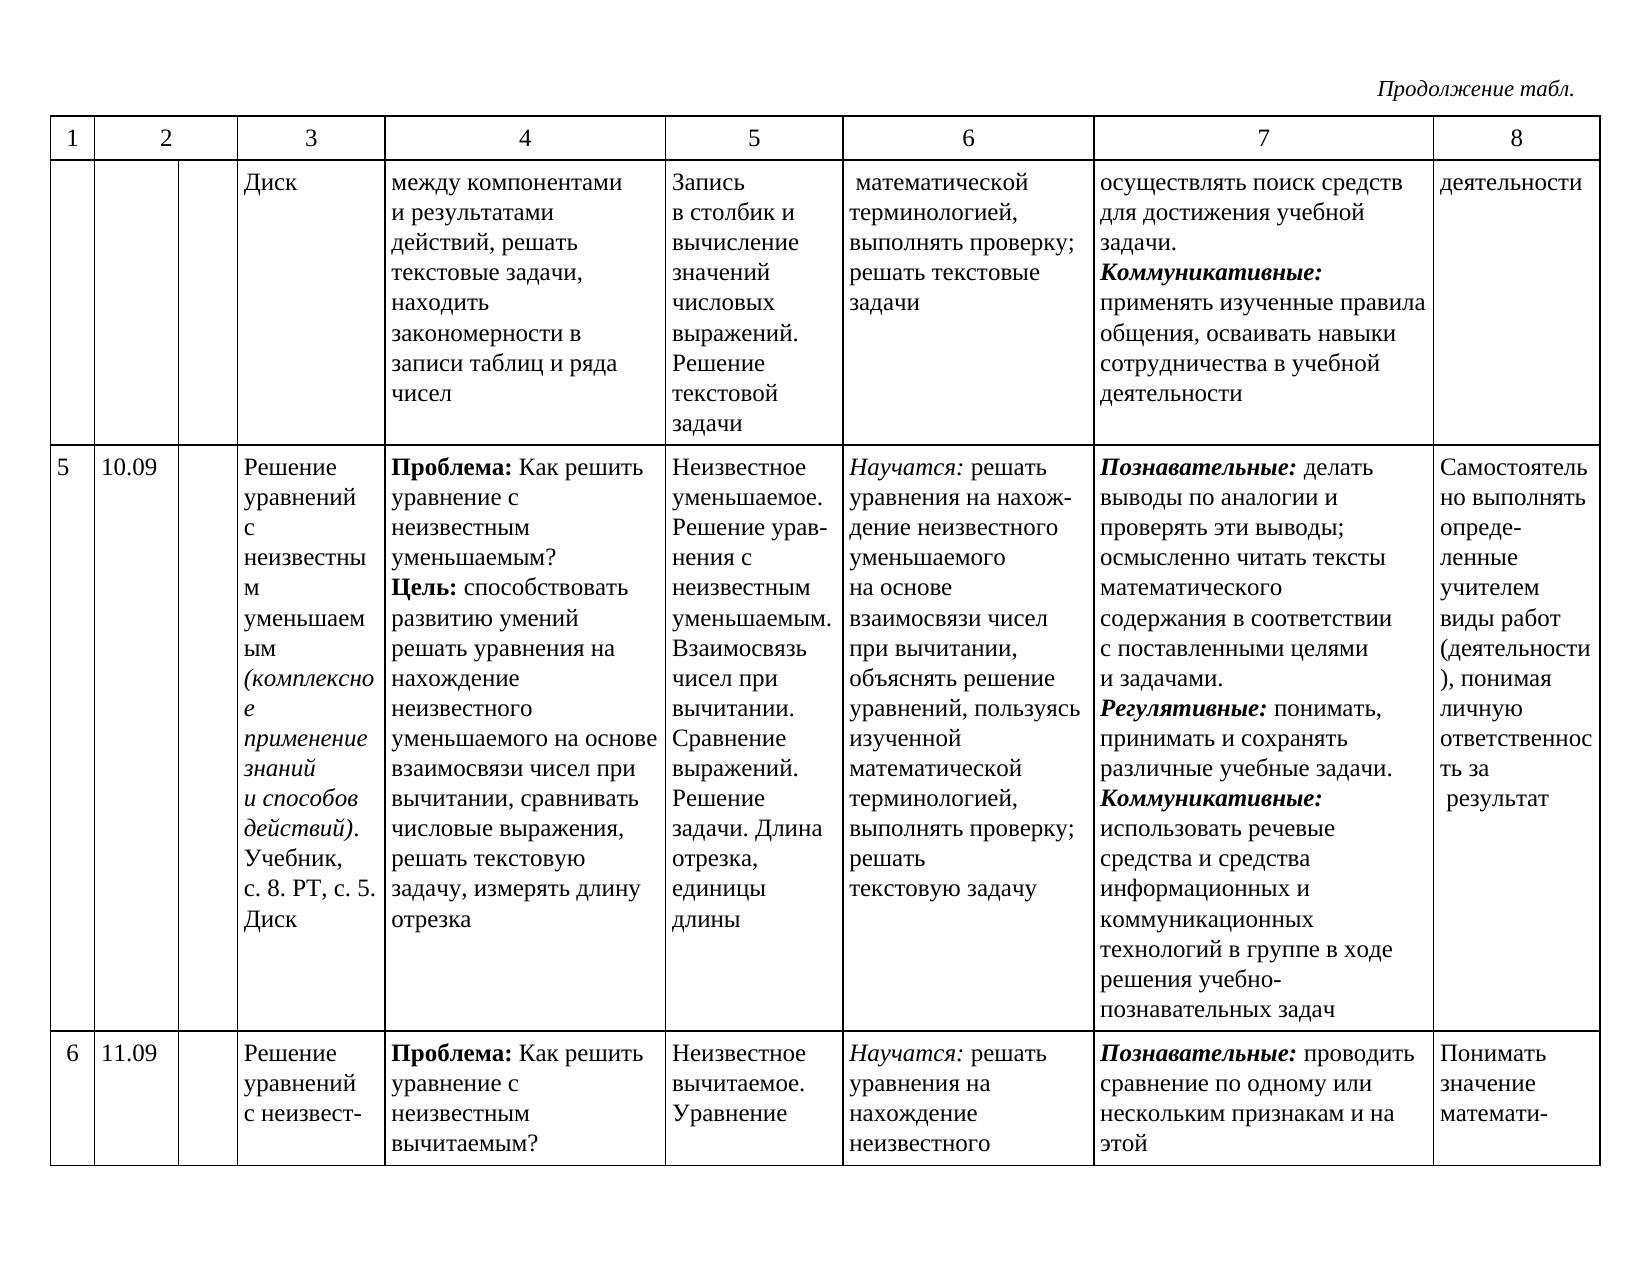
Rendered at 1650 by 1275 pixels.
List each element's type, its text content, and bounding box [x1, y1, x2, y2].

table_cell Научатся: решать уравнения на нахож-дение неизвестного уменьшаемого на основе взаимосвязи чисел при вычитании, объяснять решение уравнений, пользуясь изученной математической терминологией, выполнять проверку; решать текстовую задачу [844, 446, 1093, 1030]
table_cell Запись в столбик и вычисление значений числовых выражений. Решение текстовой задачи [666, 161, 842, 444]
table_cell Проблема: Как решить уравнение с неизвестным уменьшаемым? Цель: способствовать развитию умений решать уравнения на нахождение неизвестного уменьшаемого на основе взаимосвязи чисел при вычитании, сравнивать числовые выражения, решать текстовую задачу, измерять длину отрезка [386, 446, 665, 1030]
table_header 2 [95, 117, 237, 159]
table_cell математической терминологией, выполнять проверку; решать текстовые задачи [844, 161, 1093, 444]
table_header 6 [844, 117, 1093, 159]
table_cell Понимать значение математи- [1434, 1032, 1599, 1165]
table_cell 10.09 [95, 446, 178, 1030]
table_header 7 [1095, 117, 1433, 159]
table_header 1 [51, 117, 94, 159]
table_cell Диск [238, 161, 384, 444]
table_cell Проблема: Как решить уравнение с неизвестным вычитаемым? [386, 1032, 665, 1165]
table_header 4 [386, 117, 665, 159]
table_cell 6 [51, 1032, 94, 1165]
text Продолжение табл. [75, 75, 1575, 101]
table_cell Научатся: решать уравнения на нахождение неизвестного [844, 1032, 1093, 1165]
table_header 8 [1434, 117, 1599, 159]
table_cell [95, 161, 178, 444]
table_cell осуществлять поиск средств для достижения учебной задачи. Коммуникативные: применять изученные правила общения, осваивать навыки сотрудничества в учебной деятельности [1095, 161, 1433, 444]
table_cell [179, 161, 237, 444]
table_cell Решение уравнений с неизвест- [238, 1032, 384, 1165]
table_header 5 [666, 117, 842, 159]
table_cell [179, 1032, 237, 1165]
table_cell Познавательные: проводить сравнение по одному или нескольким признакам и на этой [1095, 1032, 1433, 1165]
table_cell [51, 161, 94, 444]
table_cell деятельности [1434, 161, 1599, 444]
table_header 3 [238, 117, 384, 159]
table_cell Неизвестное вычитаемое. Уравнение [666, 1032, 842, 1165]
table_cell 5 [51, 446, 94, 1030]
table_cell Самостоятельно выполнять опреде-ленные учителем виды работ (деятельности), понимая личную ответственность за результат [1434, 446, 1599, 1030]
table_cell Решение уравнений с неизвестным уменьшаемым (комплексное применение знаний и способов действий). Учебник, с. 8. РТ, с. 5. Диск [238, 446, 384, 1030]
table_cell Неизвестное уменьшаемое. Решение урав-нения с неизвестным уменьшаемым. Взаимосвязь чисел при вычитании. Сравнение выражений. Решение задачи. Длина отрезка, единицы длины [666, 446, 842, 1030]
table_cell [179, 446, 237, 1030]
table_cell 11.09 [95, 1032, 178, 1165]
table_cell между компонентами и результатами действий, решать текстовые задачи, находить закономерности в записи таблиц и ряда чисел [386, 161, 665, 444]
table_cell Познавательные: делать выводы по аналогии и проверять эти выводы; осмысленно читать тексты математического содержания в соответствии с поставленными целями и задачами. Регулятивные: понимать, принимать и сохранять различные учебные задачи. Коммуникативные: использовать речевые средства и средства информационных и коммуникационных технологий в группе в ходе решения учебно-познавательных задач [1095, 446, 1433, 1030]
